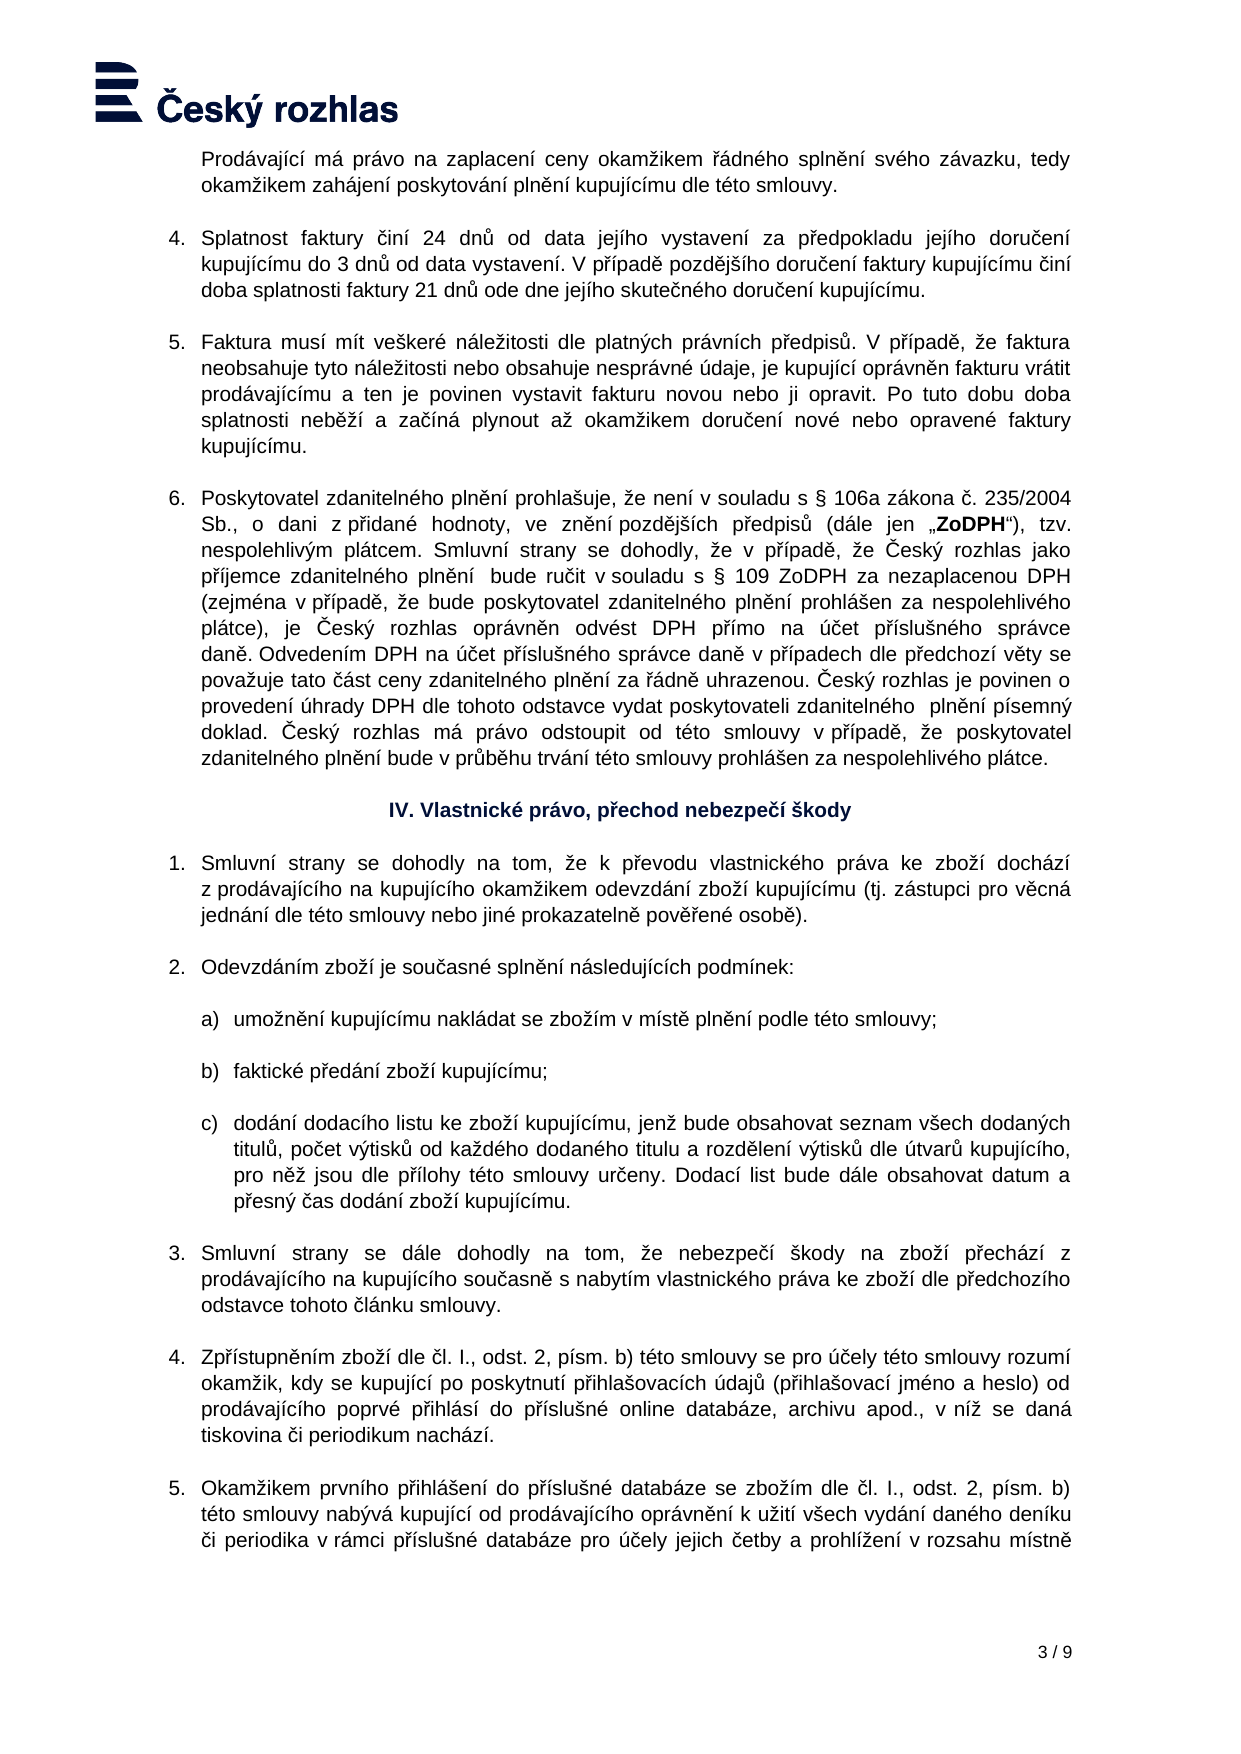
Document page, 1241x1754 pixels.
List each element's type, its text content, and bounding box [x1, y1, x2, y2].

list umožnění kupujícímu nakládat se zbožím v místě plnění podle této smlouvy; [201, 1005, 1072, 1031]
list Poskytovatel zdanitelného plnění prohlašuje, že není v souladu s § 106a zákona č. 235/2004 Sb., o dani z přidané hodnoty, ve znění pozdějších předpisů (dále jen „ZoDPH“), tzv. nespolehlivým plátcem. Smluvní strany se dohodly, že v případě, že Český rozhlas jako příjemce zdanitelného plnění bude ručit v souladu s § 109 ZoDPH za nezaplacenou DPH (zejména v případě, že bude poskytovatel zdanitelného plnění prohlášen za nespolehlivého plátce), je Český rozhlas oprávněn odvést DPH přímo na účet příslušného správce daně. Odvedením DPH na účet příslušného správce daně v případech dle předchozí věty se považuje tato část ceny zdanitelného plnění za řádně uhrazenou. Český rozhlas je povinen o provedení úhrady DPH dle tohoto odstavce vydat poskytovateli zdanitelného plnění písemný doklad. Český rozhlas má právo odstoupit od této smlouvy v případě, že poskytovatel zdanitelného plnění bude v průběhu trvání této smlouvy prohlášen za nespolehlivého plátce. [168, 484, 1072, 771]
picture [95, 62, 398, 128]
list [168, 146, 1072, 198]
list Splatnost faktury činí 24 dnů od data jejího vystavení za předpokladu jejího doručení kupujícímu do 3 dnů od data vystavení. V případě pozdějšího doručení faktury kupujícímu činí doba splatnosti faktury 21 dnů ode dne jejího skutečného doručení kupujícímu. [168, 224, 1072, 302]
list Odevzdáním zboží je současné splnění následujících podmínek: [168, 953, 1072, 979]
list faktické předání zboží kupujícímu; [201, 1057, 1072, 1083]
list dodání dodacího listu ke zboží kupujícímu, jenž bude obsahovat seznam všech dodaných titulů, počet výtisků od každého dodaného titulu a rozdělení výtisků dle útvarů kupujícího, pro něž jsou dle přílohy této smlouvy určeny. Dodací list bude dále obsahovat datum a přesný čas dodání zboží kupujícímu. [201, 1109, 1072, 1214]
list Smluvní strany se dále dohodly na tom, že nebezpečí škody na zboží přechází z prodávajícího na kupujícího současně s nabytím vlastnického práva ke zboží dle předchozího odstavce tohoto článku smlouvy. [168, 1240, 1072, 1318]
list Zpřístupněním zboží dle čl. I., odst. 2, písm. b) této smlouvy se pro účely této smlouvy rozumí okamžik, kdy se kupující po poskytnutí přihlašovacích údajů (přihlašovací jméno a heslo) od prodávajícího poprvé přihlásí do příslušné online databáze, archivu apod., v níž se daná tiskovina či periodikum nachází. [168, 1344, 1072, 1448]
list Faktura musí mít veškeré náležitosti dle platných právních předpisů. V případě, že faktura neobsahuje tyto náležitosti nebo obsahuje nesprávné údaje, je kupující oprávněn fakturu vrátit prodávajícímu a ten je povinen vystavit fakturu novou nebo ji opravit. Po tuto dobu doba splatnosti neběží a začíná plynout až okamžikem doručení nové nebo opravené faktury kupujícímu. [168, 328, 1072, 458]
subtitle Vlastnické právo, přechod nebezpečí škody [168, 797, 1072, 823]
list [168, 1474, 1072, 1552]
list Smluvní strany se dohodly na tom, že k převodu vlastnického práva ke zboží dochází z prodávajícího na kupujícího okamžikem odevzdání zboží kupujícímu (tj. zástupci pro věcná jednání dle této smlouvy nebo jiné prokazatelně pověřené osobě). [168, 849, 1072, 927]
